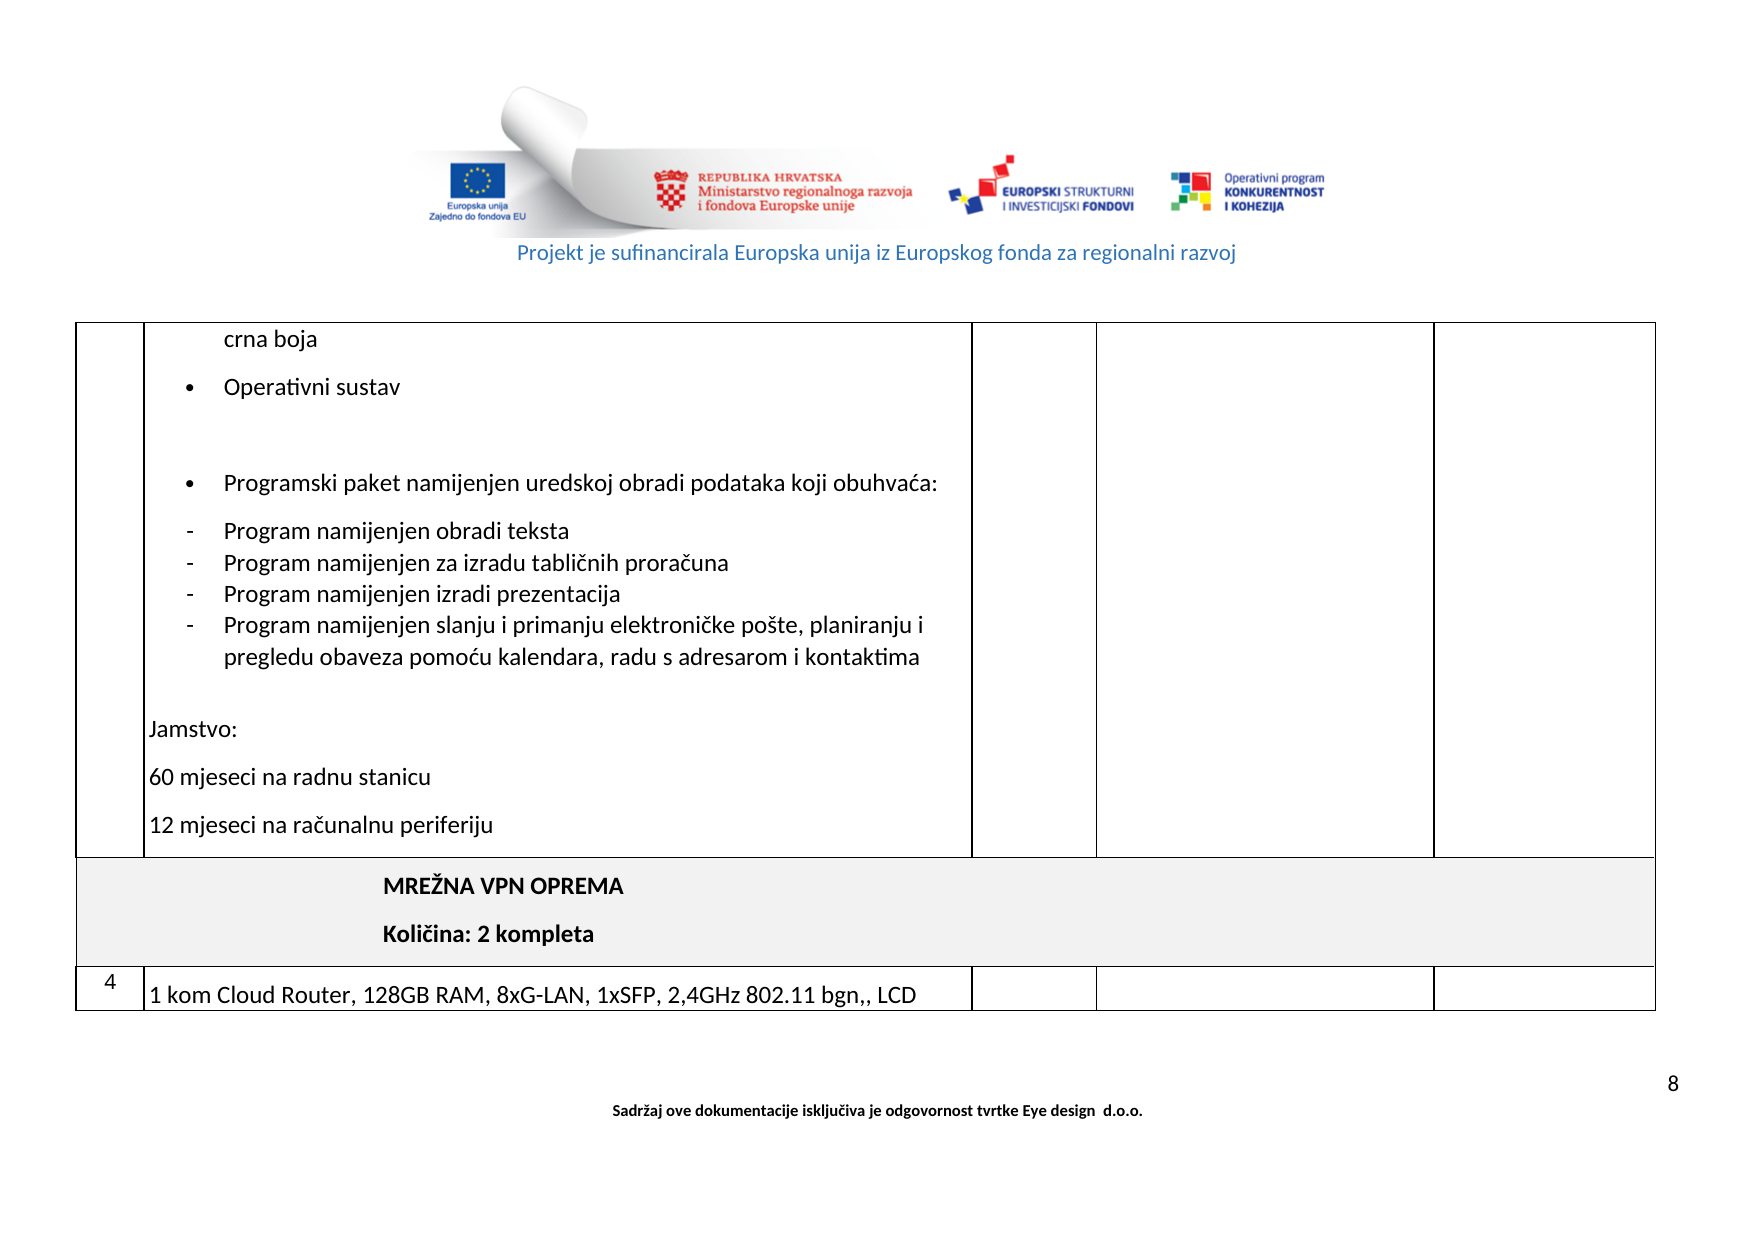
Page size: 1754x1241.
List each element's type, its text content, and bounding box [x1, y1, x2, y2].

table_cell 4 [77, 967, 143, 1010]
table_cell [77, 858, 378, 966]
table_cell [1097, 323, 1433, 857]
table_cell [1435, 966, 1655, 1010]
table_cell [973, 967, 1096, 1010]
picture [404, 73, 1350, 238]
table_cell 3 [77, 323, 143, 857]
table_cell [1435, 323, 1655, 857]
table_cell [1097, 967, 1433, 1010]
table_cell MREŽNA VPN OPREMA Količina: 2 kompleta [378, 857, 1655, 966]
table_cell [973, 323, 1096, 857]
